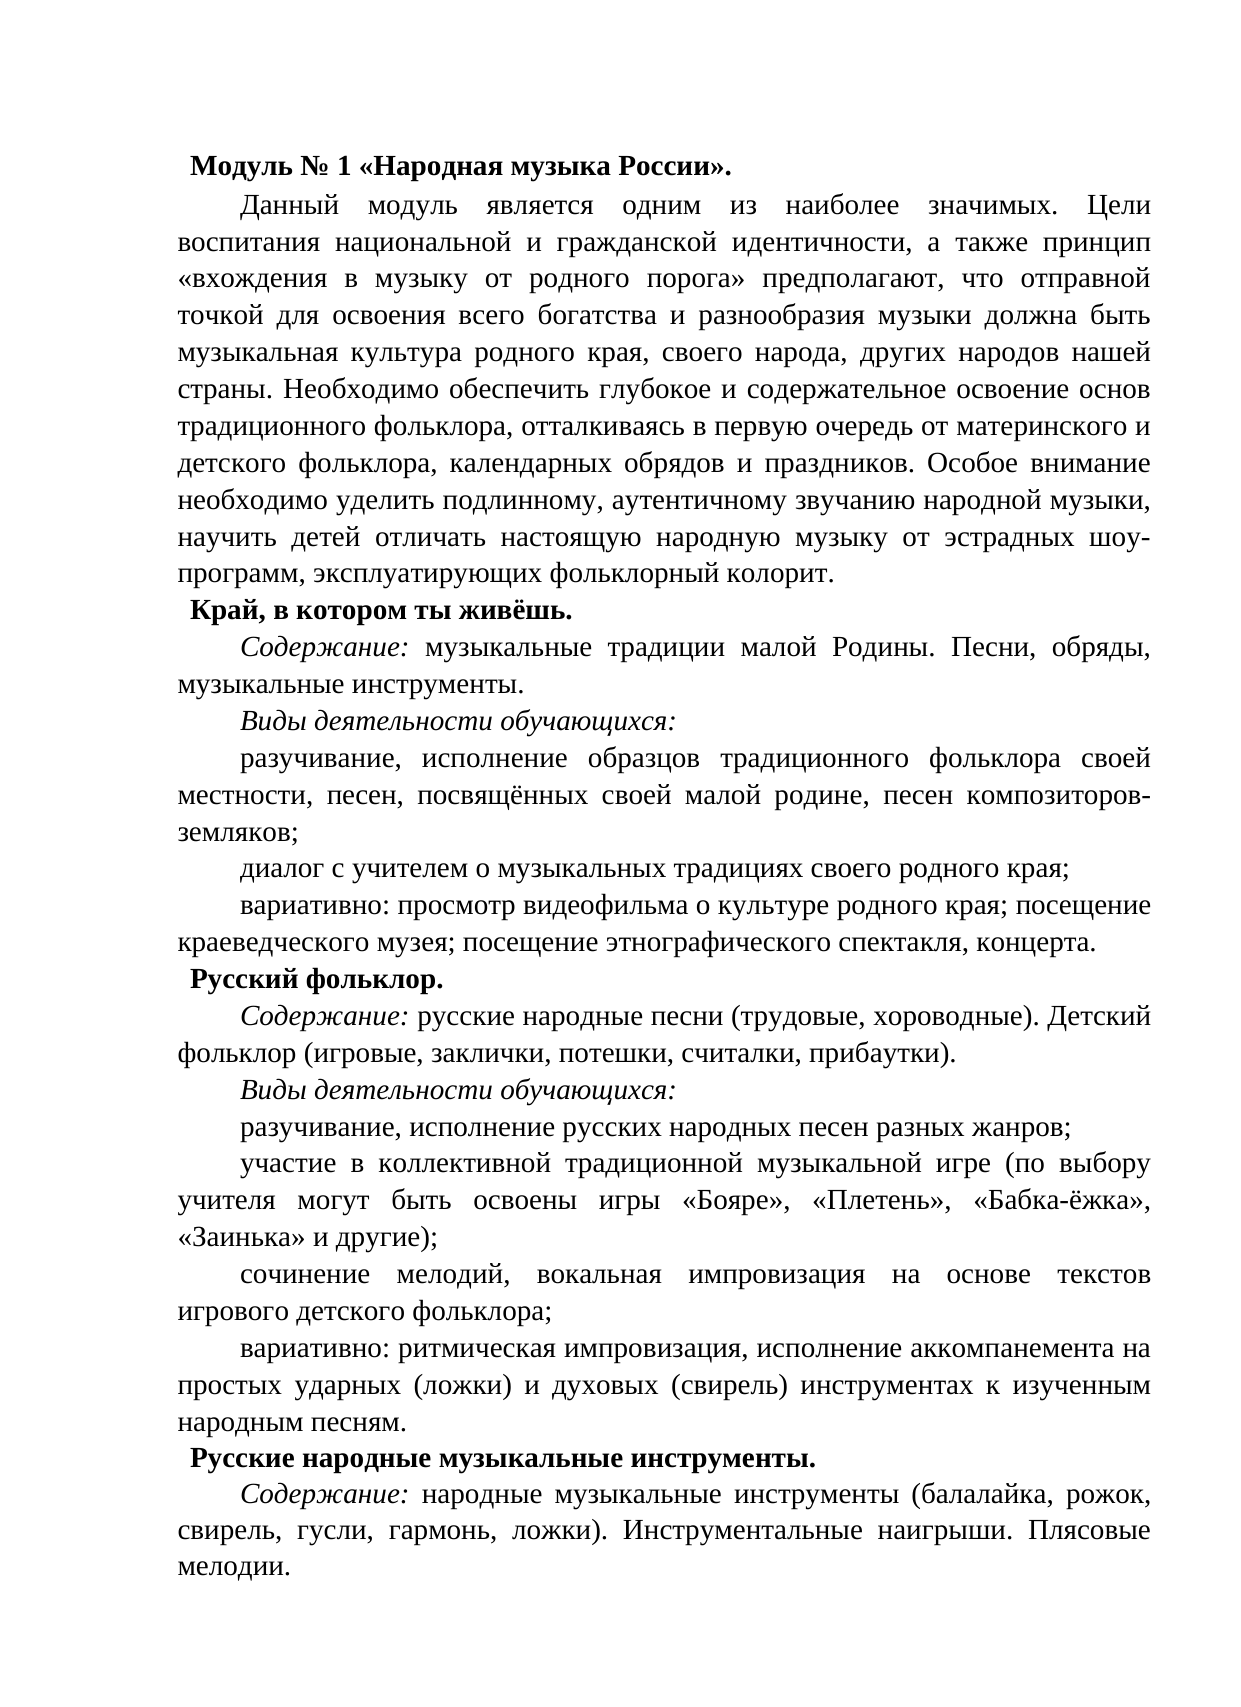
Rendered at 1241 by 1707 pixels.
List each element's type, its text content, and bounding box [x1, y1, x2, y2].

text сочинение мелодий, вокальная импровизация на основе текстов игрового детского фольклора; [177, 1256, 1152, 1327]
text вариативно: ритмическая импровизация, исполнение аккомпанемента на простых ударных (ложки) и духовых (свирель) инструментах к изученным народным песням. [177, 1330, 1152, 1437]
text разучивание, исполнение образцов традиционного фольклора своей местности, песен, посвящённых своей малой родине, песен композиторов-земляков; [177, 740, 1152, 847]
text диалог с учителем о музыкальных традициях своего родного края; [177, 851, 1152, 884]
text Содержание: музыкальные традиции малой Родины. Песни, обряды, музыкальные инструменты. [177, 629, 1152, 700]
text Край, в котором ты живёшь. [190, 592, 1152, 626]
text Виды деятельности обучающихся: [177, 703, 1152, 737]
text Виды деятельности обучающихся: [177, 1072, 1152, 1105]
text вариативно: просмотр видеофильма о культуре родного края; посещение краеведческого музея; посещение этнографического спектакля, концерта. [177, 887, 1152, 958]
text Данный модуль является одним из наиболее значимых. Цели воспитания национальной и гражданской идентичности, а также принцип «вхождения в музыку от родного порога» предполагают, что отправной точкой для освоения всего богатства и разнообразия музыки должна быть музыкальная культура родного края, своего народа, других народов нашей страны. Необходимо обеспечить глубокое и содержательное освоение основ традиционного фольклора, отталкиваясь в первую очередь от материнского и детского фольклора, календарных обрядов и праздников. Особое внимание необходимо уделить подлинному, аутентичному звучанию народной музыки, научить детей отличать настоящую народную музыку от эстрадных шоу-программ, эксплуатирующих фольклорный колорит. [177, 187, 1152, 589]
text участие в коллективной традиционной музыкальной игре (по выбору учителя могут быть освоены игры «Бояре», «Плетень», «Бабка-ёжка», «Заинька» и другие); [177, 1146, 1152, 1253]
text Модуль № 1 «Народная музыка России». [190, 148, 1152, 182]
text Русские народные музыкальные инструменты. [190, 1441, 1152, 1474]
text Содержание: русские народные песни (трудовые, хороводные). Детский фольклор (игровые, заклички, потешки, считалки, прибаутки). [177, 998, 1152, 1068]
text Русский фольклор. [190, 961, 1152, 995]
text разучивание, исполнение русских народных песен разных жанров; [177, 1109, 1152, 1142]
text Содержание: народные музыкальные инструменты (балалайка, рожок, свирель, гусли, гармонь, ложки). Инструментальные наигрыши. Плясовые мелодии. [177, 1476, 1152, 1582]
